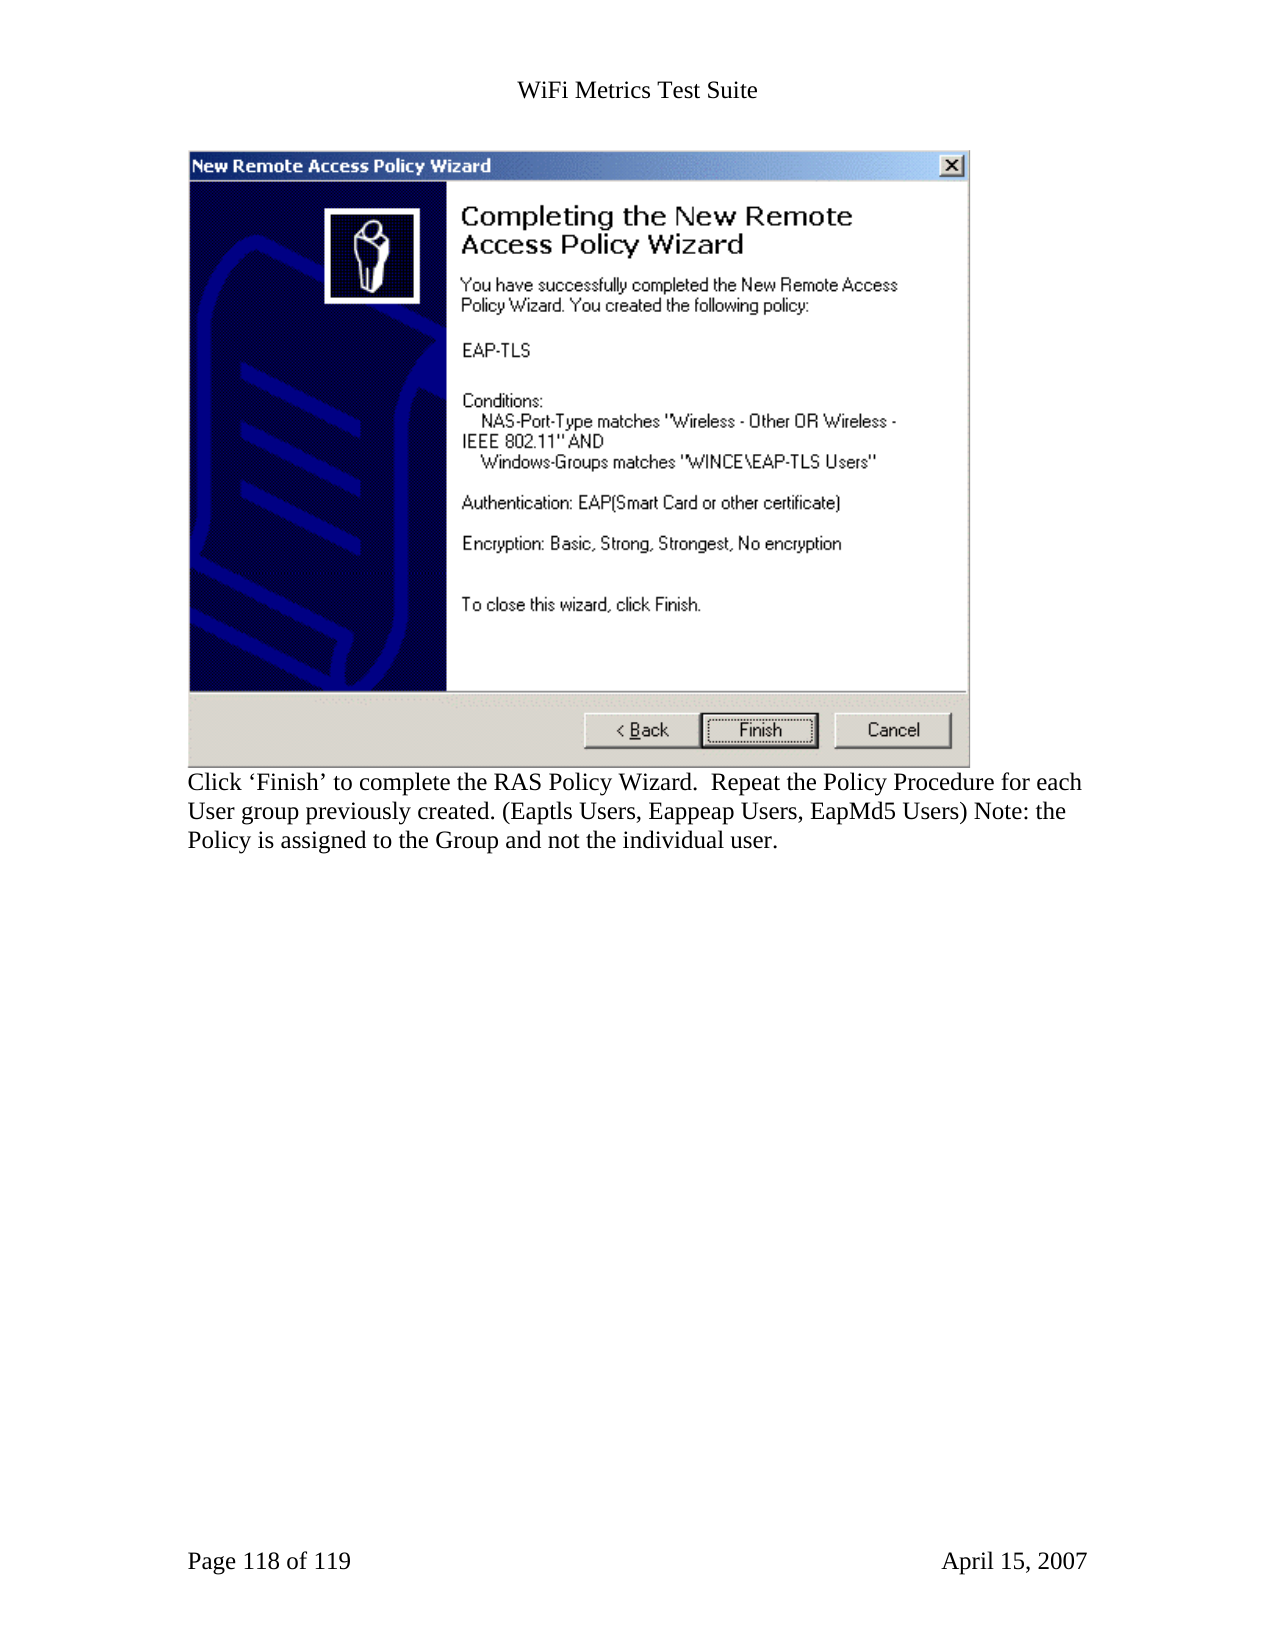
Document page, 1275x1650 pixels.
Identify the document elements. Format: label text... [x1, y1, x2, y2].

picture [187, 150, 971, 768]
